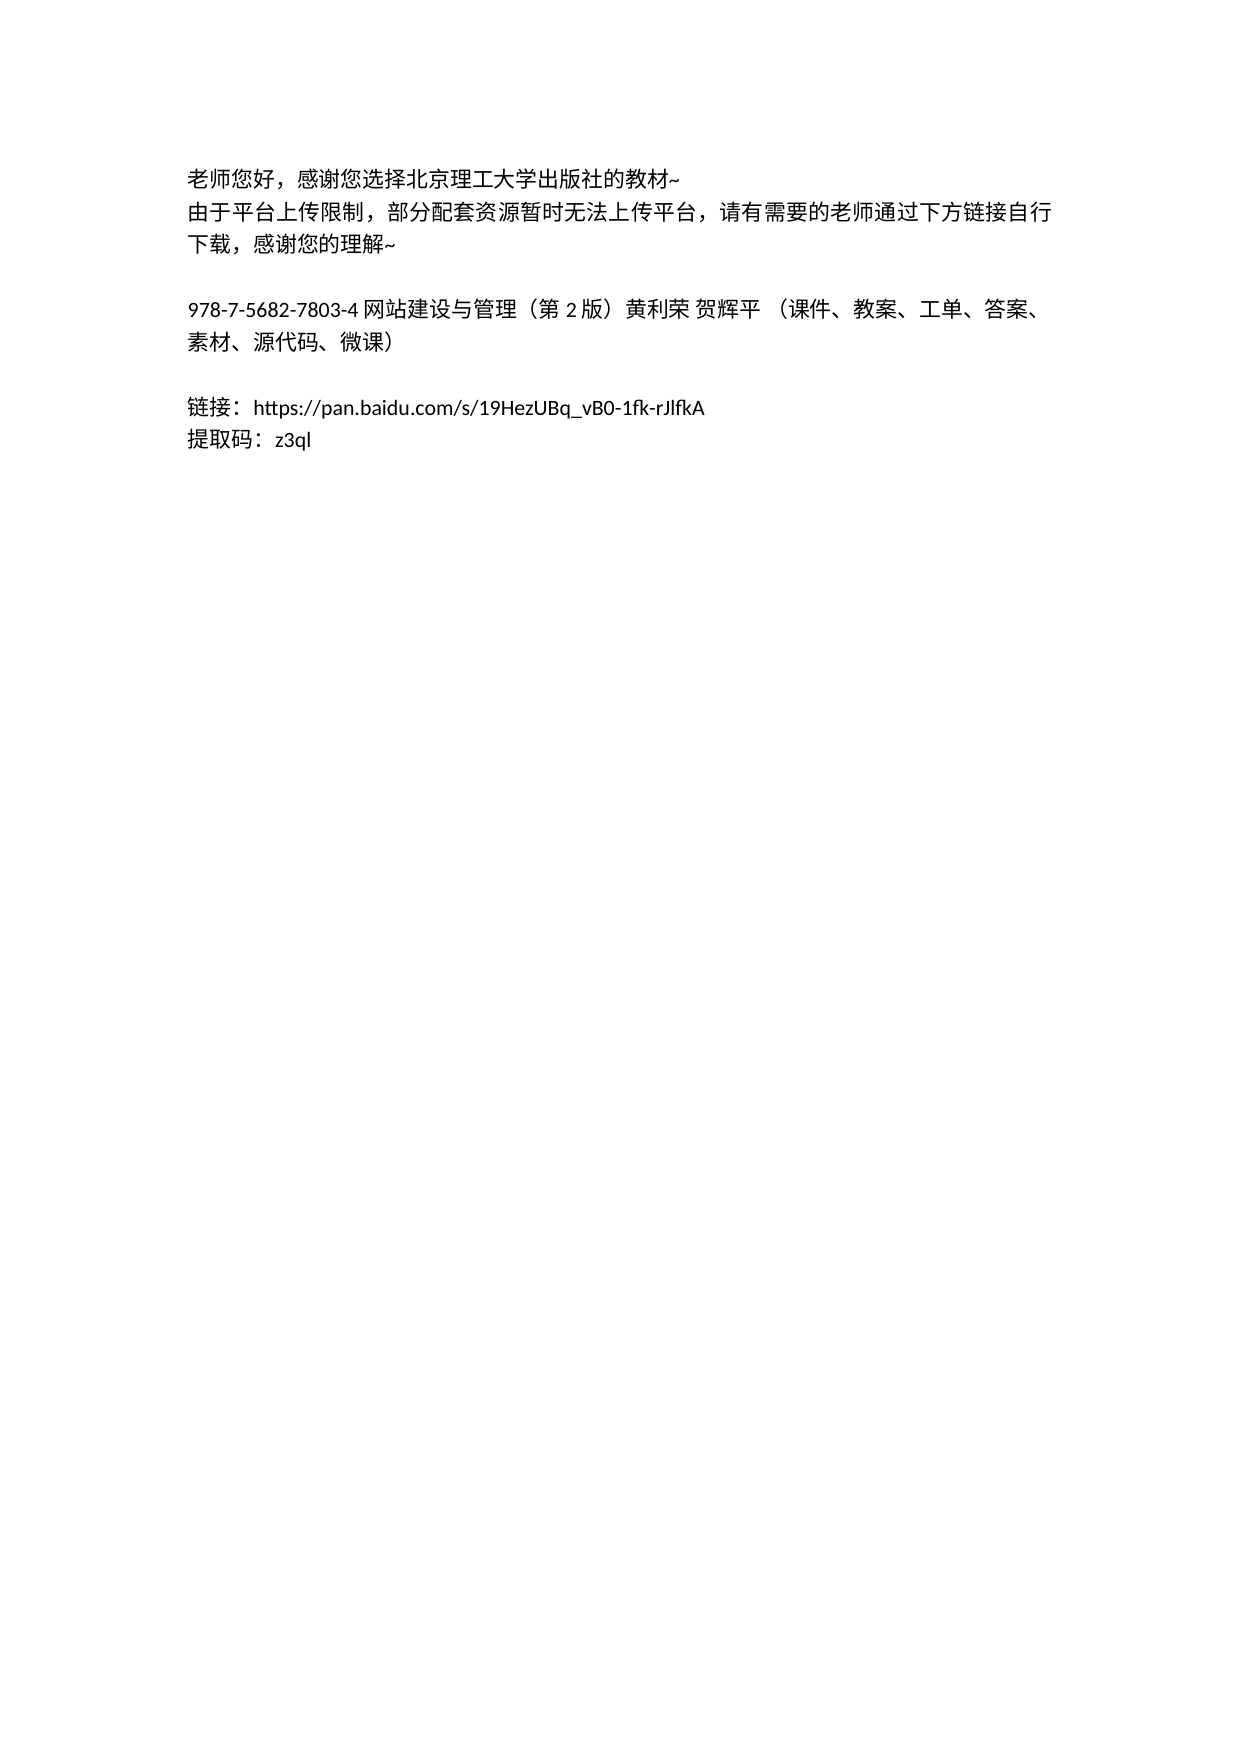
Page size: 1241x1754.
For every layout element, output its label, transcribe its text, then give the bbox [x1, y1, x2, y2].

text 由于平台上传限制，部分配套资源暂时无法上传平台，请有需要的老师通过下方链接自行下载，感谢您的理解~ [187, 194, 1053, 259]
text 老师您好，感谢您选择北京理工大学出版社的教材~ [187, 162, 1053, 194]
text 链接：https://pan.baidu.com/s/19HezUBq_vB0-1fk-rJlfkA [187, 389, 1053, 422]
text 978-7-5682-7803-4 网站建设与管理（第2版）黄利荣 贺辉平 （课件、教案、工单、答案、素材、源代码、微课） [187, 292, 1053, 357]
text 提取码：z3ql [187, 422, 1053, 454]
